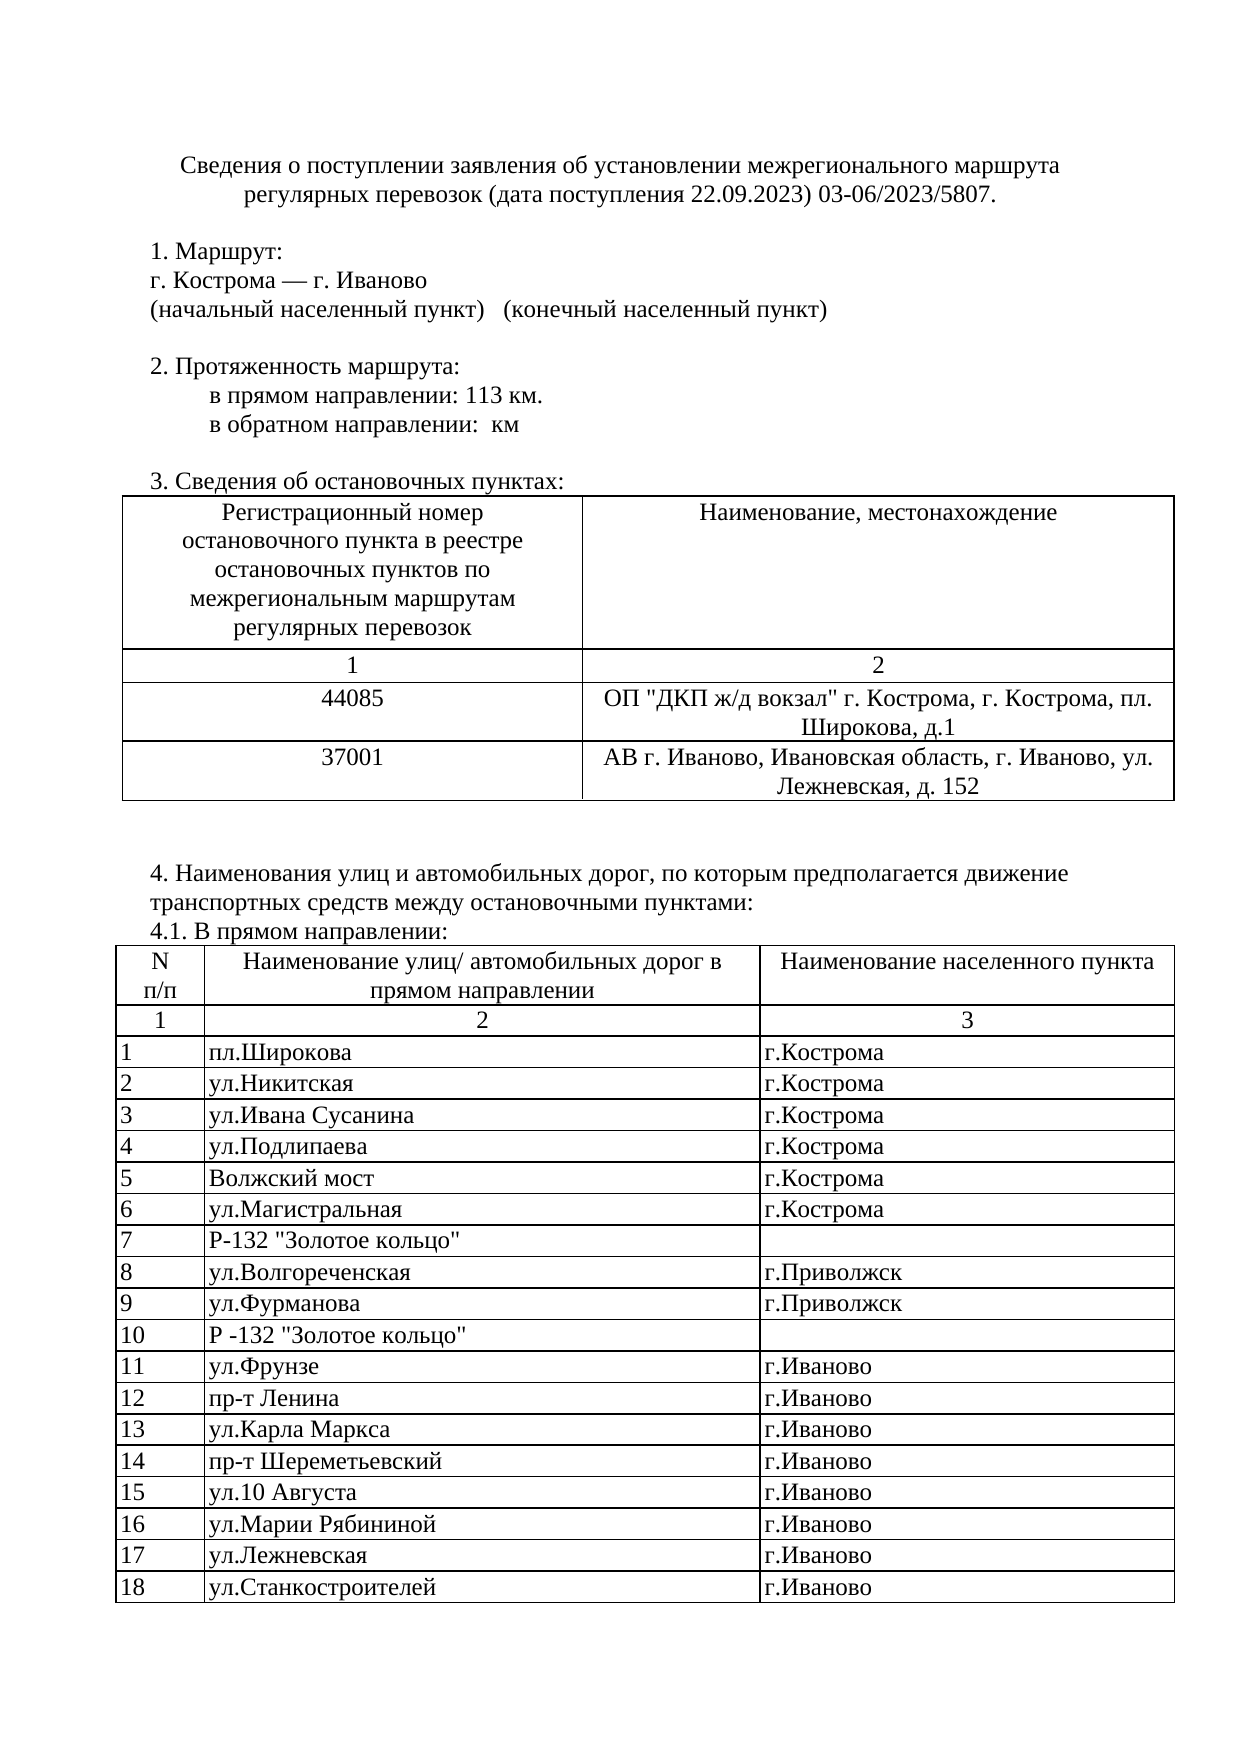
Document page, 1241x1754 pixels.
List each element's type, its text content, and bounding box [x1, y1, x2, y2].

table_cell 18 [117, 1572, 204, 1602]
table_cell пр-т Шереметьевский [205, 1446, 759, 1476]
table_cell г.Иваново [761, 1383, 1174, 1413]
table_cell 8 [117, 1257, 204, 1287]
table_cell г.Иваново [761, 1415, 1174, 1444]
table_header Наименование улиц/ автомобильных дорог в прямом направлении [205, 946, 759, 1004]
table_cell 37001 [123, 742, 582, 799]
table_cell 7 [117, 1226, 204, 1256]
table_cell г.Кострома [761, 1131, 1174, 1161]
table_cell 15 [117, 1477, 204, 1507]
table_cell 3 [117, 1100, 204, 1130]
table_cell 17 [117, 1540, 204, 1570]
table_cell 2 [205, 1006, 759, 1035]
table_cell 44085 [123, 683, 582, 740]
table_cell 4 [117, 1131, 204, 1161]
table_cell ул.Лежневская [205, 1540, 759, 1570]
table_header N п/п [117, 946, 204, 1004]
text в прямом направлении: 113 км. [150, 380, 1090, 409]
text 3. Сведения об остановочных пунктах: [150, 466, 1090, 495]
table_cell АВ г. Иваново, Ивановская область, г. Иваново, ул. Лежневская, д. 152 [583, 742, 1173, 799]
table_cell 3 [761, 1006, 1174, 1035]
table_cell г.Кострома [761, 1037, 1174, 1067]
text г. Кострома — г. Иваново [150, 265, 1090, 294]
table_cell ул.Подлипаева [205, 1131, 759, 1161]
table_cell 1 [117, 1037, 204, 1067]
table_cell г.Иваново [761, 1509, 1174, 1539]
table_cell ул.Никитская [205, 1068, 759, 1098]
table_cell ул.Карла Маркса [205, 1415, 759, 1444]
table_cell 9 [117, 1289, 204, 1318]
table_cell г.Кострома [761, 1068, 1174, 1098]
table_cell ул.Станкостроителей [205, 1572, 759, 1602]
table_cell г.Кострома [761, 1163, 1174, 1193]
table_cell 14 [117, 1446, 204, 1476]
table_cell 2 [117, 1068, 204, 1098]
table_cell ул.Марии Рябининой [205, 1509, 759, 1539]
table_cell ул.Фурманова [205, 1289, 759, 1318]
table_cell ул.Фрунзе [205, 1352, 759, 1381]
table_cell ул.10 Августа [205, 1477, 759, 1507]
table_cell ул.Ивана Сусанина [205, 1100, 759, 1130]
table_cell [761, 1226, 1174, 1256]
text в обратном направлении: км [150, 409, 1090, 437]
table_cell г.Кострома [761, 1194, 1174, 1224]
text (начальный населенный пункт) (конечный населенный пункт) [150, 294, 1090, 322]
table_cell 11 [117, 1352, 204, 1381]
table_cell [761, 1320, 1174, 1350]
text 4. Наименования улиц и автомобильных дорог, по которым предполагается движение транспортных средств между остановочными пунктами: [150, 858, 1090, 916]
table_cell 6 [117, 1194, 204, 1224]
table_cell Р-132 "Золотое кольцо" [205, 1226, 759, 1256]
table_cell ул.Магистральная [205, 1194, 759, 1224]
table_cell ОП "ДКП ж/д вокзал" г. Кострома, г. Кострома, пл. Широкова, д.1 [583, 683, 1173, 740]
table_cell Р -132 "Золотое кольцо" [205, 1320, 759, 1350]
table_cell г.Иваново [761, 1352, 1174, 1381]
text 1. Маршрут: [150, 236, 1090, 265]
text 4.1. В прямом направлении: [150, 916, 1090, 945]
table_cell пр-т Ленина [205, 1383, 759, 1413]
table_cell 2 [583, 650, 1173, 681]
table_cell ул.Волгореченская [205, 1257, 759, 1287]
table_cell Волжский мост [205, 1163, 759, 1193]
table_header Наименование, местонахождение [583, 497, 1173, 648]
table_header Регистрационный номер остановочного пункта в реестре остановочных пунктов по межрегиональным маршрутам регулярных перевозок [123, 497, 582, 648]
table_cell г.Иваново [761, 1572, 1174, 1602]
table_cell 16 [117, 1509, 204, 1539]
table_cell г.Иваново [761, 1477, 1174, 1507]
table_cell 1 [117, 1006, 204, 1035]
table_cell 5 [117, 1163, 204, 1193]
table_cell пл.Широкова [205, 1037, 759, 1067]
table_cell 1 [123, 650, 582, 681]
table_cell 10 [117, 1320, 204, 1350]
text 2. Протяженность маршрута: [150, 351, 1090, 380]
table_cell 13 [117, 1415, 204, 1444]
table_cell 12 [117, 1383, 204, 1413]
table_cell г.Иваново [761, 1446, 1174, 1476]
table_cell г.Иваново [761, 1540, 1174, 1570]
text Сведения о поступлении заявления об установлении межрегионального маршрута регулярных перевозок (дата поступления 22.09.2023) 03-06/2023/5807. [150, 150, 1090, 207]
table_cell г.Приволжск [761, 1257, 1174, 1287]
table_header Наименование населенного пункта [761, 946, 1174, 1004]
table_cell г.Кострома [761, 1100, 1174, 1130]
table_cell г.Приволжск [761, 1289, 1174, 1318]
